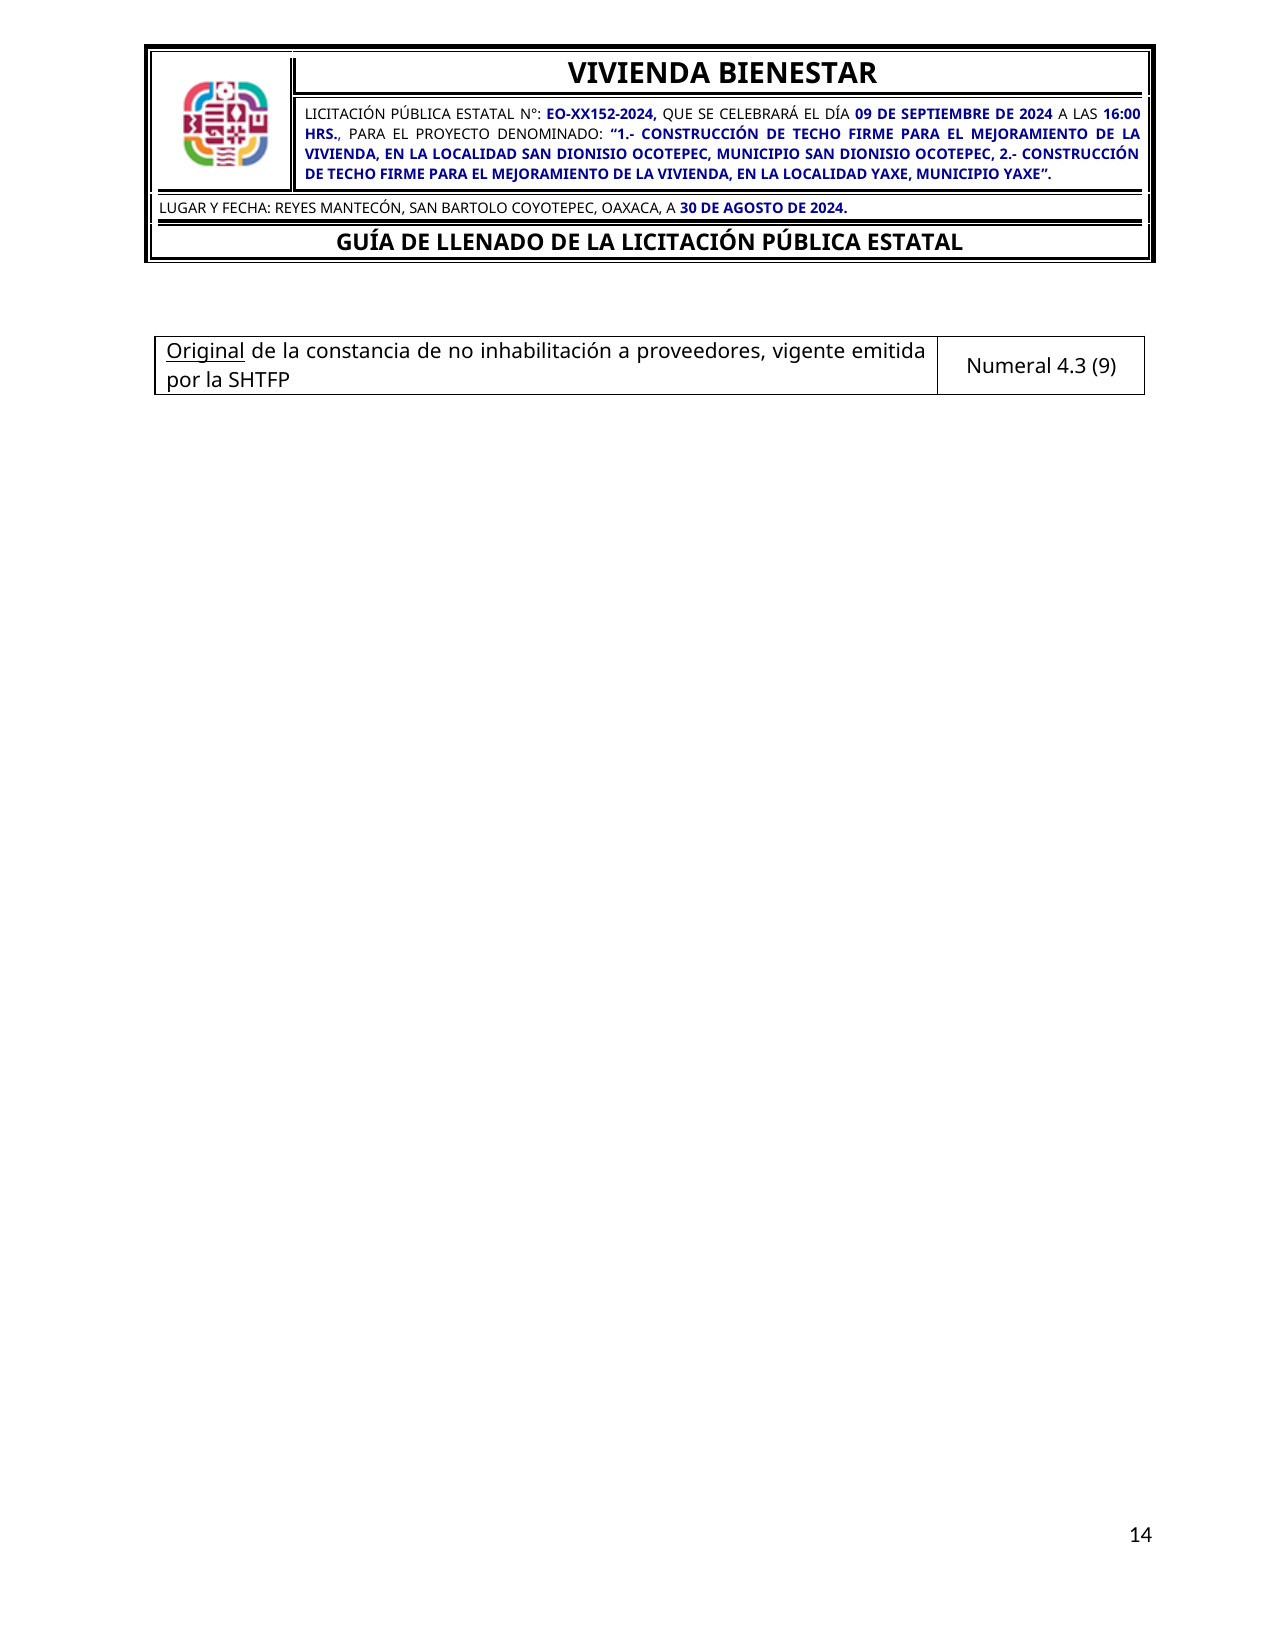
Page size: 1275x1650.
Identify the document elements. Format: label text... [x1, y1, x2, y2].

picture [172, 73, 279, 172]
table_header Numeral 4.3 (9) [938, 337, 1144, 393]
table_header Original de la constancia de no inhabilitación a proveedores, vigente emitida por la SHTFP [156, 337, 937, 393]
